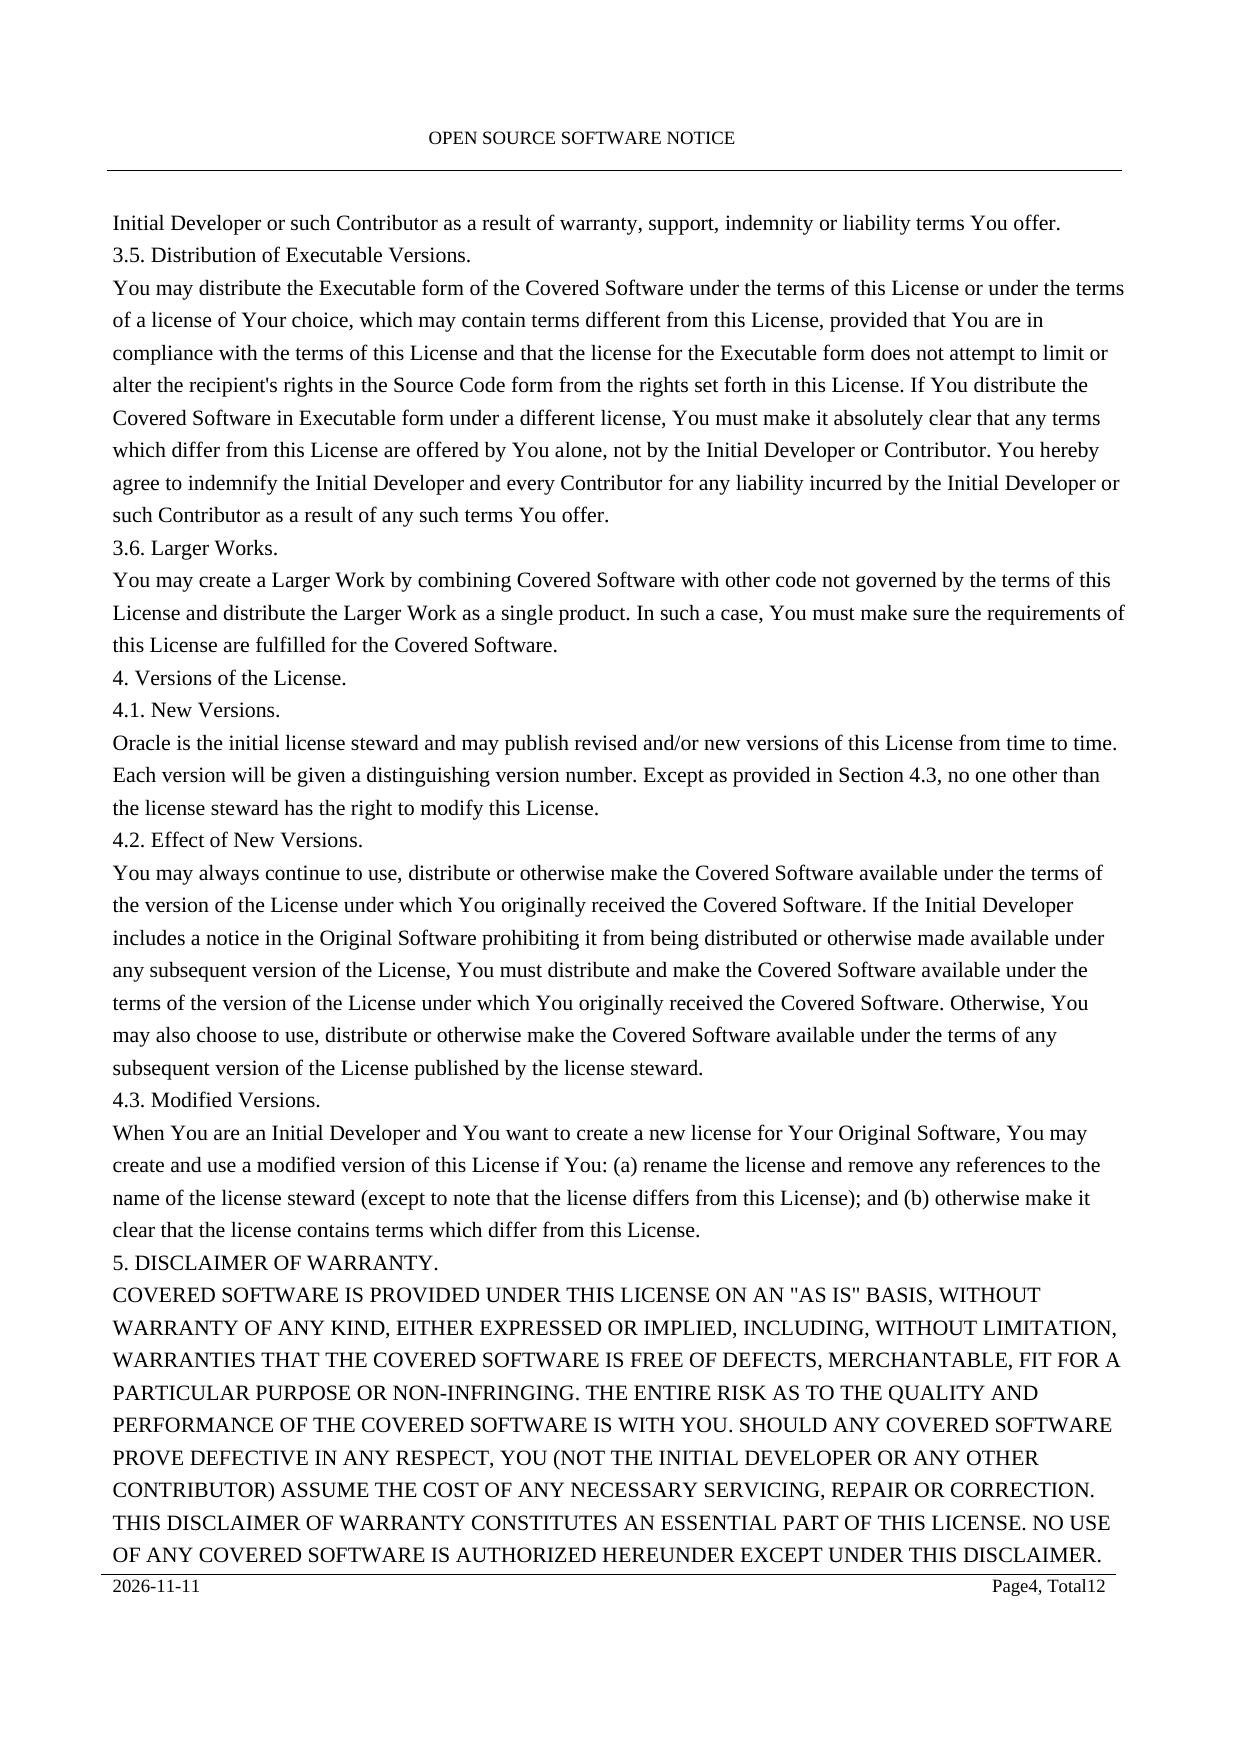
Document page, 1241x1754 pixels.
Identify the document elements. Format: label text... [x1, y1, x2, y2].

text 5. DISCLAIMER OF WARRANTY. [112, 1246, 1128, 1279]
text You may always continue to use, distribute or otherwise make the Covered Software available under the terms of the version of the License under which You originally received the Covered Software. If the Initial Developer includes a notice in the Original Software prohibiting it from being distributed or otherwise made available under any subsequent version of the License, You must distribute and make the Covered Software available under the terms of the version of the License under which You originally received the Covered Software. Otherwise, You may also choose to use, distribute or otherwise make the Covered Software available under the terms of any subsequent version of the License published by the license steward. [112, 856, 1128, 1084]
text 4.1. New Versions. [112, 694, 1128, 726]
text You may create a Larger Work by combining Covered Software with other code not governed by the terms of this License and distribute the Larger Work as a single product. In such a case, You must make sure the requirements of this License are fulfilled for the Covered Software. [112, 564, 1128, 661]
text 3.6. Larger Works. [112, 531, 1128, 564]
text 4. Versions of the License. [112, 661, 1128, 694]
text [112, 206, 1128, 239]
text 3.5. Distribution of Executable Versions. [112, 239, 1128, 271]
text When You are an Initial Developer and You want to create a new license for Your Original Software, You may create and use a modified version of this License if You: (a) rename the license and remove any references to the name of the license steward (except to note that the license differs from this License); and (b) otherwise make it clear that the license contains terms which differ from this License. [112, 1116, 1128, 1246]
text Oracle is the initial license steward and may publish revised and/or new versions of this License from time to time. Each version will be given a distinguishing version number. Except as provided in Section 4.3, no one other than the license steward has the right to modify this License. [112, 726, 1128, 824]
text 4.3. Modified Versions. [112, 1084, 1128, 1116]
text You may distribute the Executable form of the Covered Software under the terms of this License or under the terms of a license of Your choice, which may contain terms different from this License, provided that You are in compliance with the terms of this License and that the license for the Executable form does not attempt to limit or alter the recipient's rights in the Source Code form from the rights set forth in this License. If You distribute the Covered Software in Executable form under a different license, You must make it absolutely clear that any terms which differ from this License are offered by You alone, not by the Initial Developer or Contributor. You hereby agree to indemnify the Initial Developer and every Contributor for any liability incurred by the Initial Developer or such Contributor as a result of any such terms You offer. [112, 271, 1128, 531]
text 4.2. Effect of New Versions. [112, 824, 1128, 856]
text COVERED SOFTWARE IS PROVIDED UNDER THIS LICENSE ON AN "AS IS" BASIS, WITHOUT WARRANTY OF ANY KIND, EITHER EXPRESSED OR IMPLIED, INCLUDING, WITHOUT LIMITATION, WARRANTIES THAT THE COVERED SOFTWARE IS FREE OF DEFECTS, MERCHANTABLE, FIT FOR A PARTICULAR PURPOSE OR NON-INFRINGING. THE ENTIRE RISK AS TO THE QUALITY AND PERFORMANCE OF THE COVERED SOFTWARE IS WITH YOU. SHOULD ANY COVERED SOFTWARE PROVE DEFECTIVE IN ANY RESPECT, YOU (NOT THE INITIAL DEVELOPER OR ANY OTHER CONTRIBUTOR) ASSUME THE COST OF ANY NECESSARY SERVICING, REPAIR OR CORRECTION. THIS DISCLAIMER OF WARRANTY CONSTITUTES AN ESSENTIAL PART OF THIS LICENSE. NO USE OF ANY COVERED SOFTWARE IS AUTHORIZED HEREUNDER EXCEPT UNDER THIS DISCLAIMER. [112, 1279, 1128, 1571]
